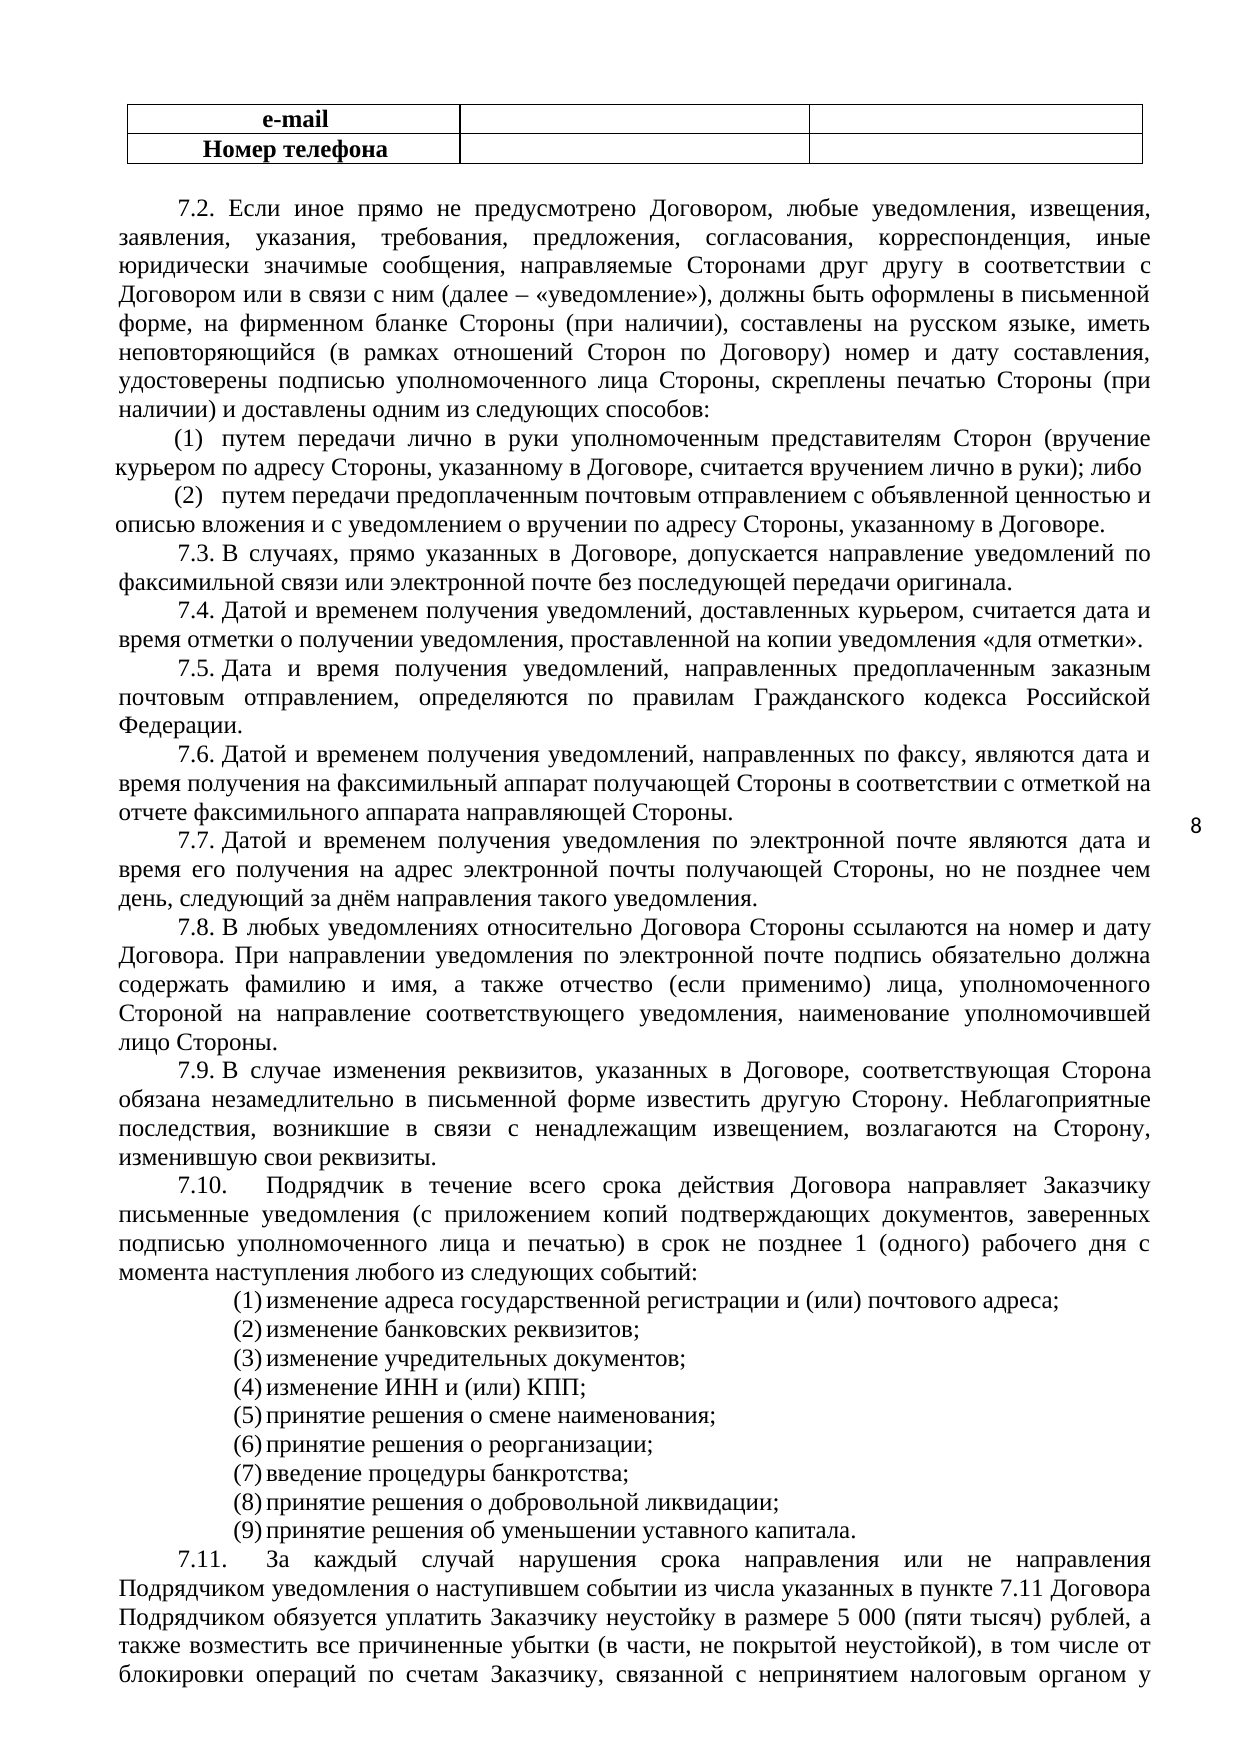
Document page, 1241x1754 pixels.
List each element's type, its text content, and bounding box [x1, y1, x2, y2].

list введение процедуры банкротства; [174, 1458, 1152, 1487]
list 7.7. Датой и временем получения уведомления по электронной почте являются дата и время его получения на адрес электронной почты получающей Стороны, но не позднее чем день, следующий за днём направления такого уведомления. [118, 825, 1152, 912]
list изменение банковских реквизитов; [174, 1314, 1152, 1343]
list 7.6. Датой и временем получения уведомлений, направленных по факсу, являются дата и время получения на факсимильный аппарат получающей Стороны в соответствии с отметкой на отчете факсимильного аппарата направляющей Стороны. [118, 739, 1152, 825]
table_cell e-mail [128, 105, 459, 133]
list 7.5. Дата и время получения уведомлений, направленных предоплаченным заказным почтовым отправлением, определяются по правилам Гражданского кодекса Российской Федерации. [118, 653, 1152, 739]
list принятие решения о смене наименования; [174, 1400, 1152, 1429]
list 7.4. Датой и временем получения уведомлений, доставленных курьером, считается дата и время отметки о получении уведомления, проставленной на копии уведомления «для отметки». [118, 595, 1152, 653]
list 7.8. В любых уведомлениях относительно Договора Стороны ссылаются на номер и дату Договора. При направлении уведомления по электронной почте подпись обязательно должна содержать фамилию и имя, а также отчество (если применимо) лица, уполномоченного Стороной на направление соответствующего уведомления, наименование уполномочившей лицо Стороны. [118, 912, 1152, 1055]
list 7.9. В случае изменения реквизитов, указанных в Договоре, соответствующая Сторона обязана незамедлительно в письменной форме известить другую Сторону. Неблагоприятные последствия, возникшие в связи с ненадлежащим извещением, возлагаются на Сторону, изменившую свои реквизиты. [118, 1055, 1152, 1170]
table_cell [461, 105, 809, 133]
list изменение ИНН и (или) КПП; [174, 1372, 1152, 1400]
list принятие решения о реорганизации; [174, 1429, 1152, 1458]
list путем передачи лично в руки уполномоченным представителям Сторон (вручение курьером по адресу Стороны, указанному в Договоре, считается вручением лично в руки); либо [115, 423, 1152, 480]
table_cell Номер телефона [128, 134, 459, 163]
list 7.3. В случаях, прямо указанных в Договоре, допускается направление уведомлений по факсимильной связи или электронной почте без последующей передачи оригинала. [118, 538, 1152, 595]
table_cell [461, 134, 809, 163]
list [118, 1544, 1152, 1688]
table_cell [810, 134, 1142, 163]
list путем передачи предоплаченным почтовым отправлением с объявленной ценностью и описью вложения и с уведомлением о вручении по адресу Стороны, указанному в Договоре. [115, 480, 1152, 538]
list изменение учредительных документов; [174, 1343, 1152, 1372]
list 7.10. Подрядчик в течение всего срока действия Договора направляет Заказчику письменные уведомления (с приложением копий подтверждающих документов, заверенных подписью уполномоченного лица и печатью) в срок не позднее 1 (одного) рабочего дня с момента наступления любого из следующих событий: [118, 1170, 1152, 1285]
list изменение адреса государственной регистрации и (или) почтового адреса; [174, 1285, 1152, 1314]
list принятие решения об уменьшении уставного капитала. [174, 1515, 1152, 1544]
list 7.2. Если иное прямо не предусмотрено Договором, любые уведомления, извещения, заявления, указания, требования, предложения, согласования, корреспонденция, иные юридически значимые сообщения, направляемые Сторонами друг другу в соответствии с Договором или в связи с ним (далее – «уведомление»), должны быть оформлены в письменной форме, на фирменном бланке Стороны (при наличии), составлены на русском языке, иметь неповторяющийся (в рамках отношений Сторон по Договору) номер и дату составления, удостоверены подписью уполномоченного лица Стороны, скреплены печатью Стороны (при наличии) и доставлены одним из следующих способов: [118, 193, 1152, 423]
table_cell [810, 105, 1142, 133]
list принятие решения о добровольной ликвидации; [174, 1487, 1152, 1515]
